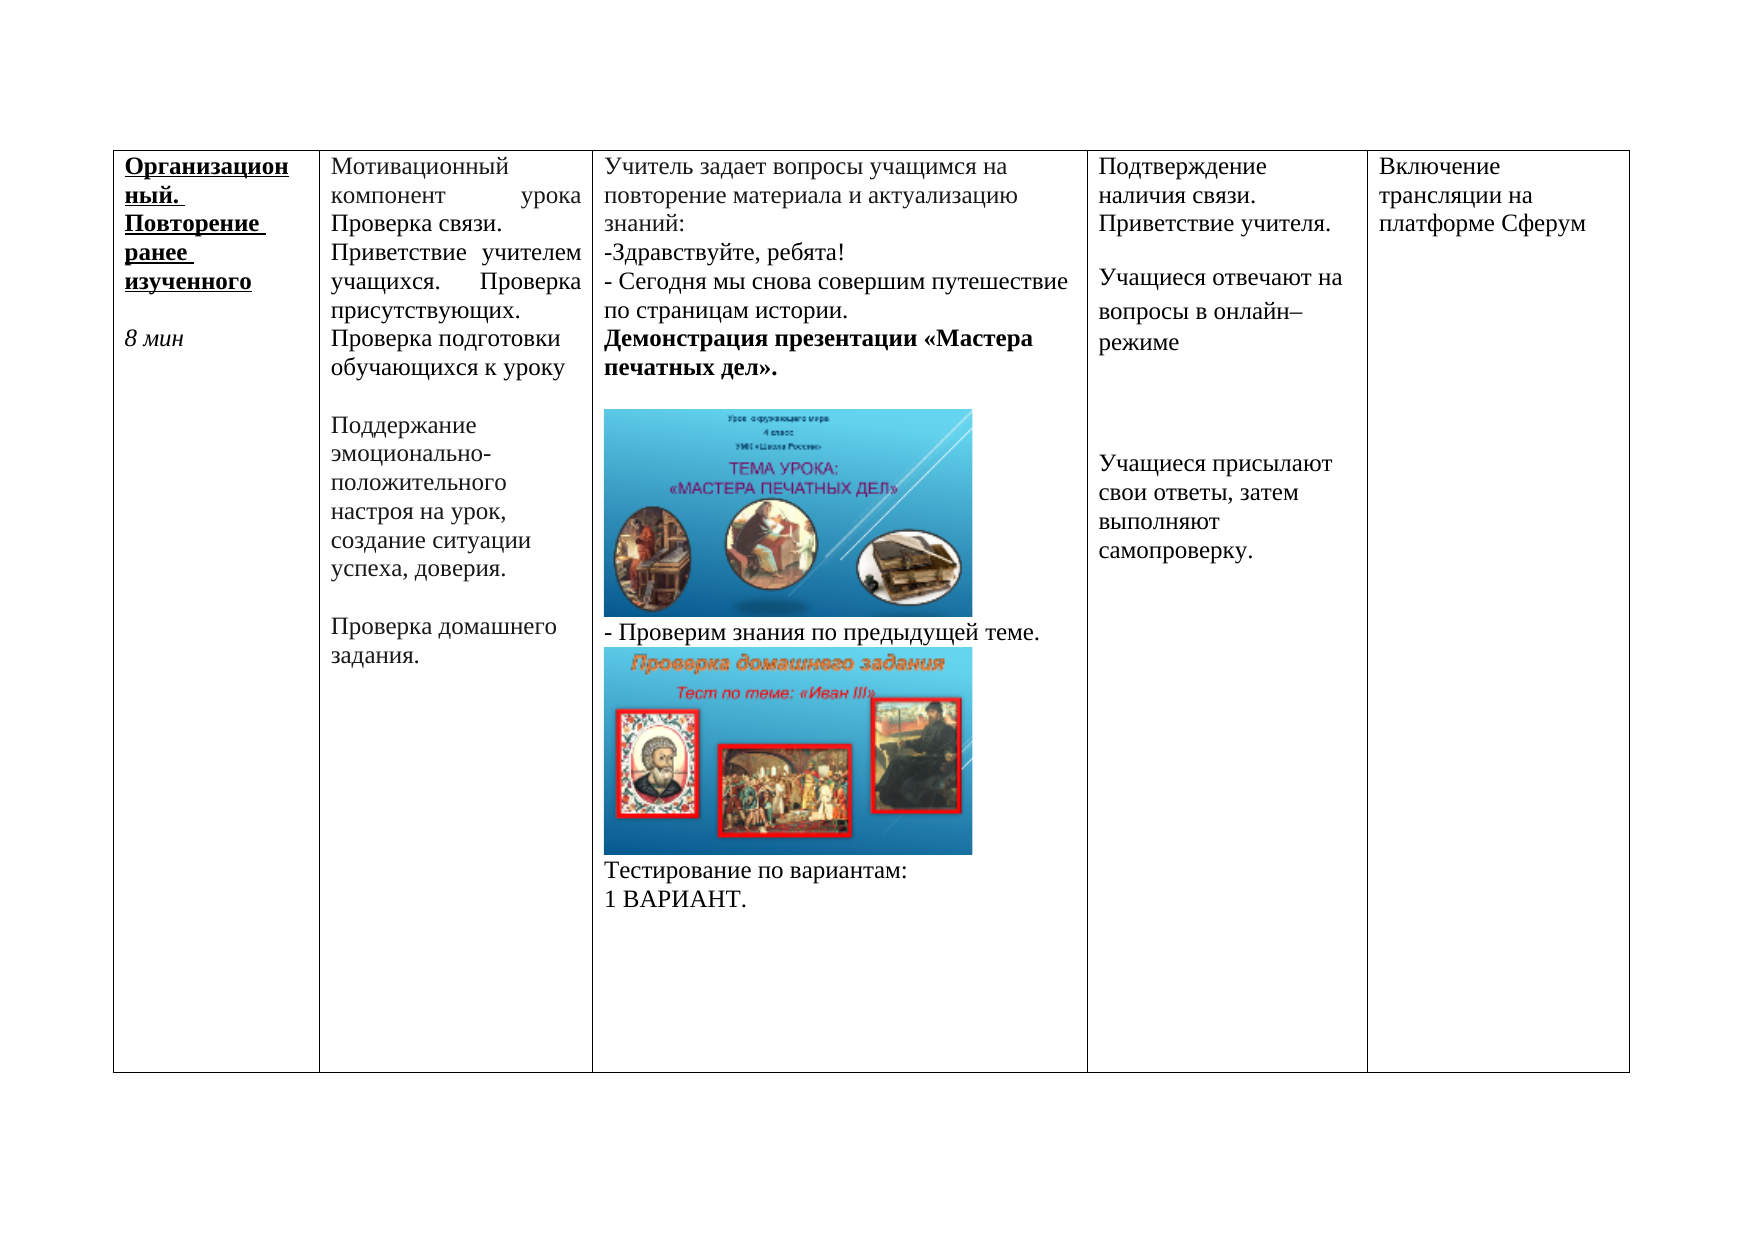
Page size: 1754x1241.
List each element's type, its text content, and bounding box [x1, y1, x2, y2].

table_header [320, 151, 592, 1072]
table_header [1368, 151, 1629, 1072]
picture [603, 647, 973, 855]
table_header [1088, 151, 1367, 1072]
picture [603, 409, 973, 617]
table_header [114, 151, 319, 1072]
